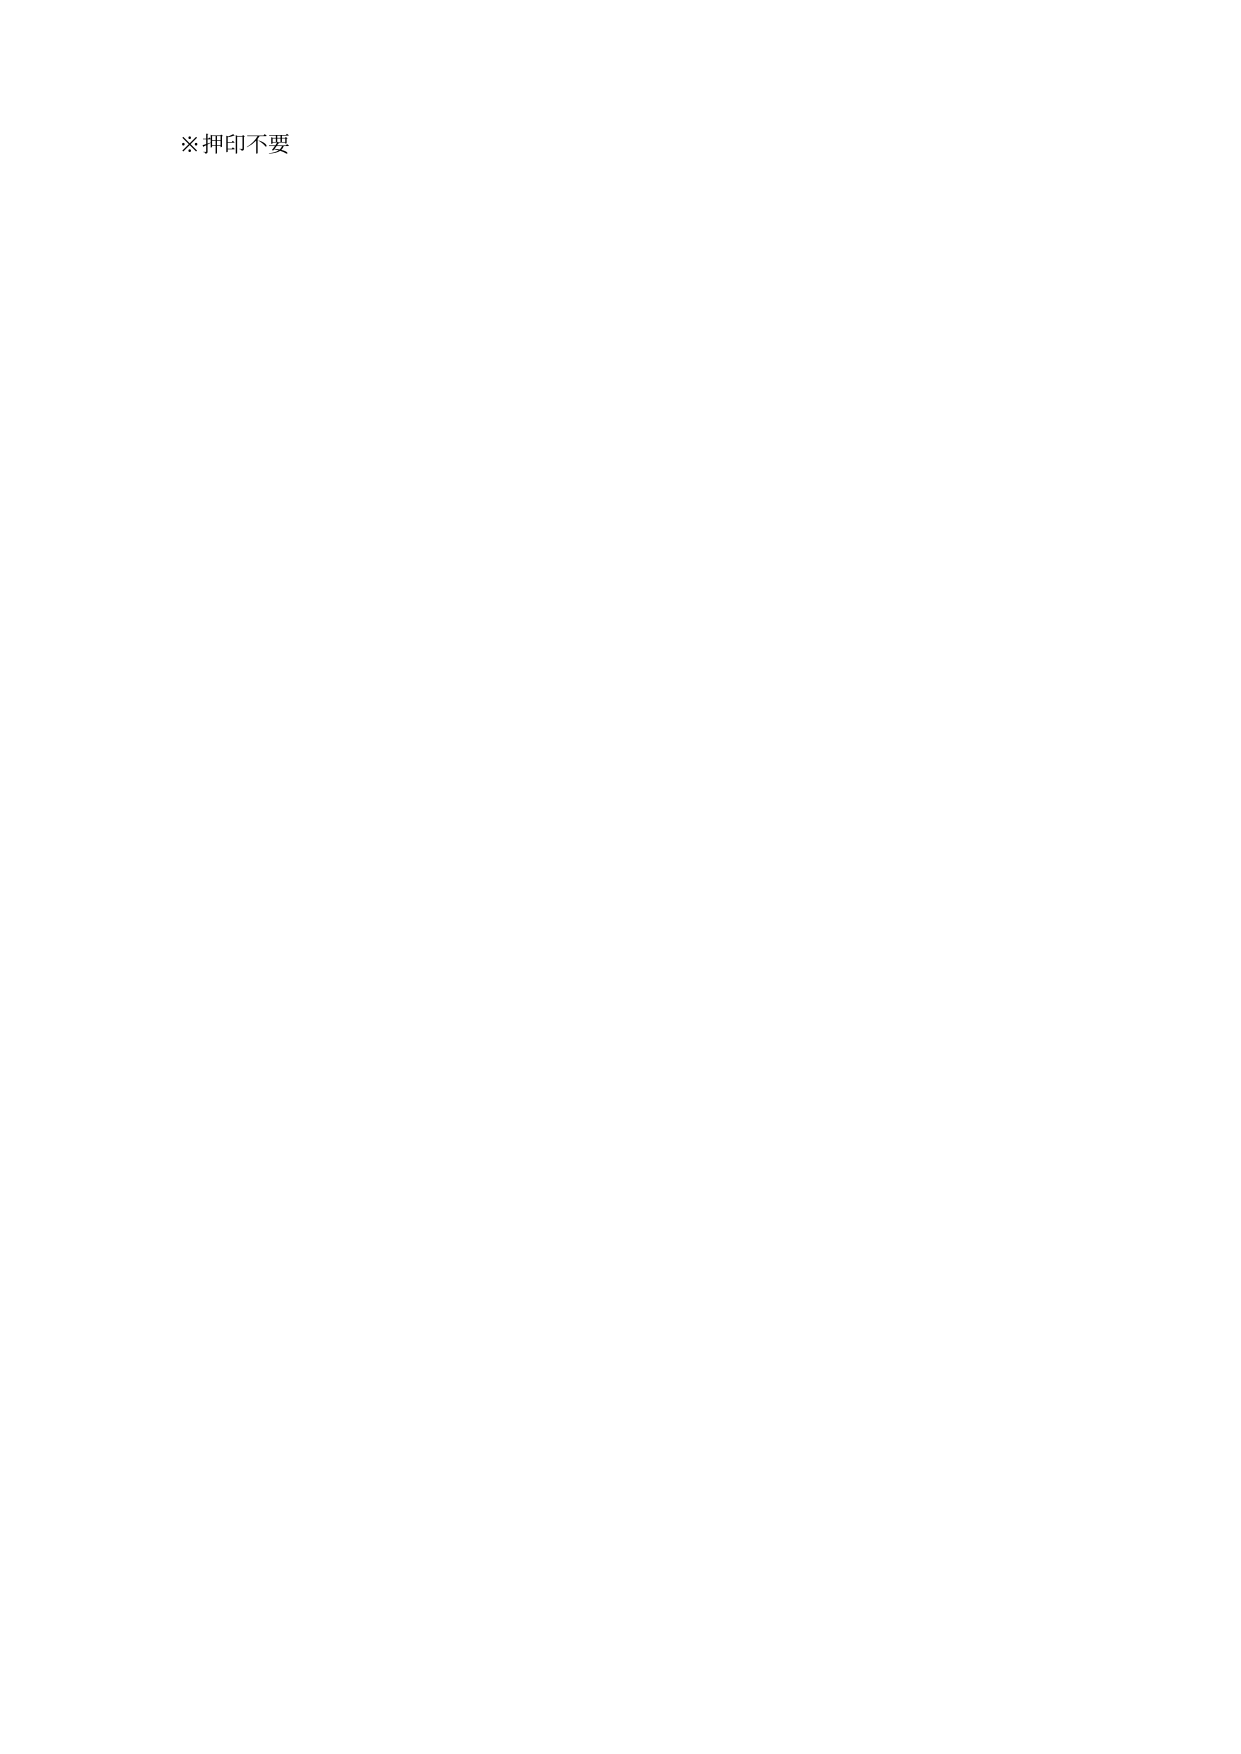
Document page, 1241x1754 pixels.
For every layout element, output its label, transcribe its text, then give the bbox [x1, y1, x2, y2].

text ※押印不要 [181, 125, 1060, 160]
